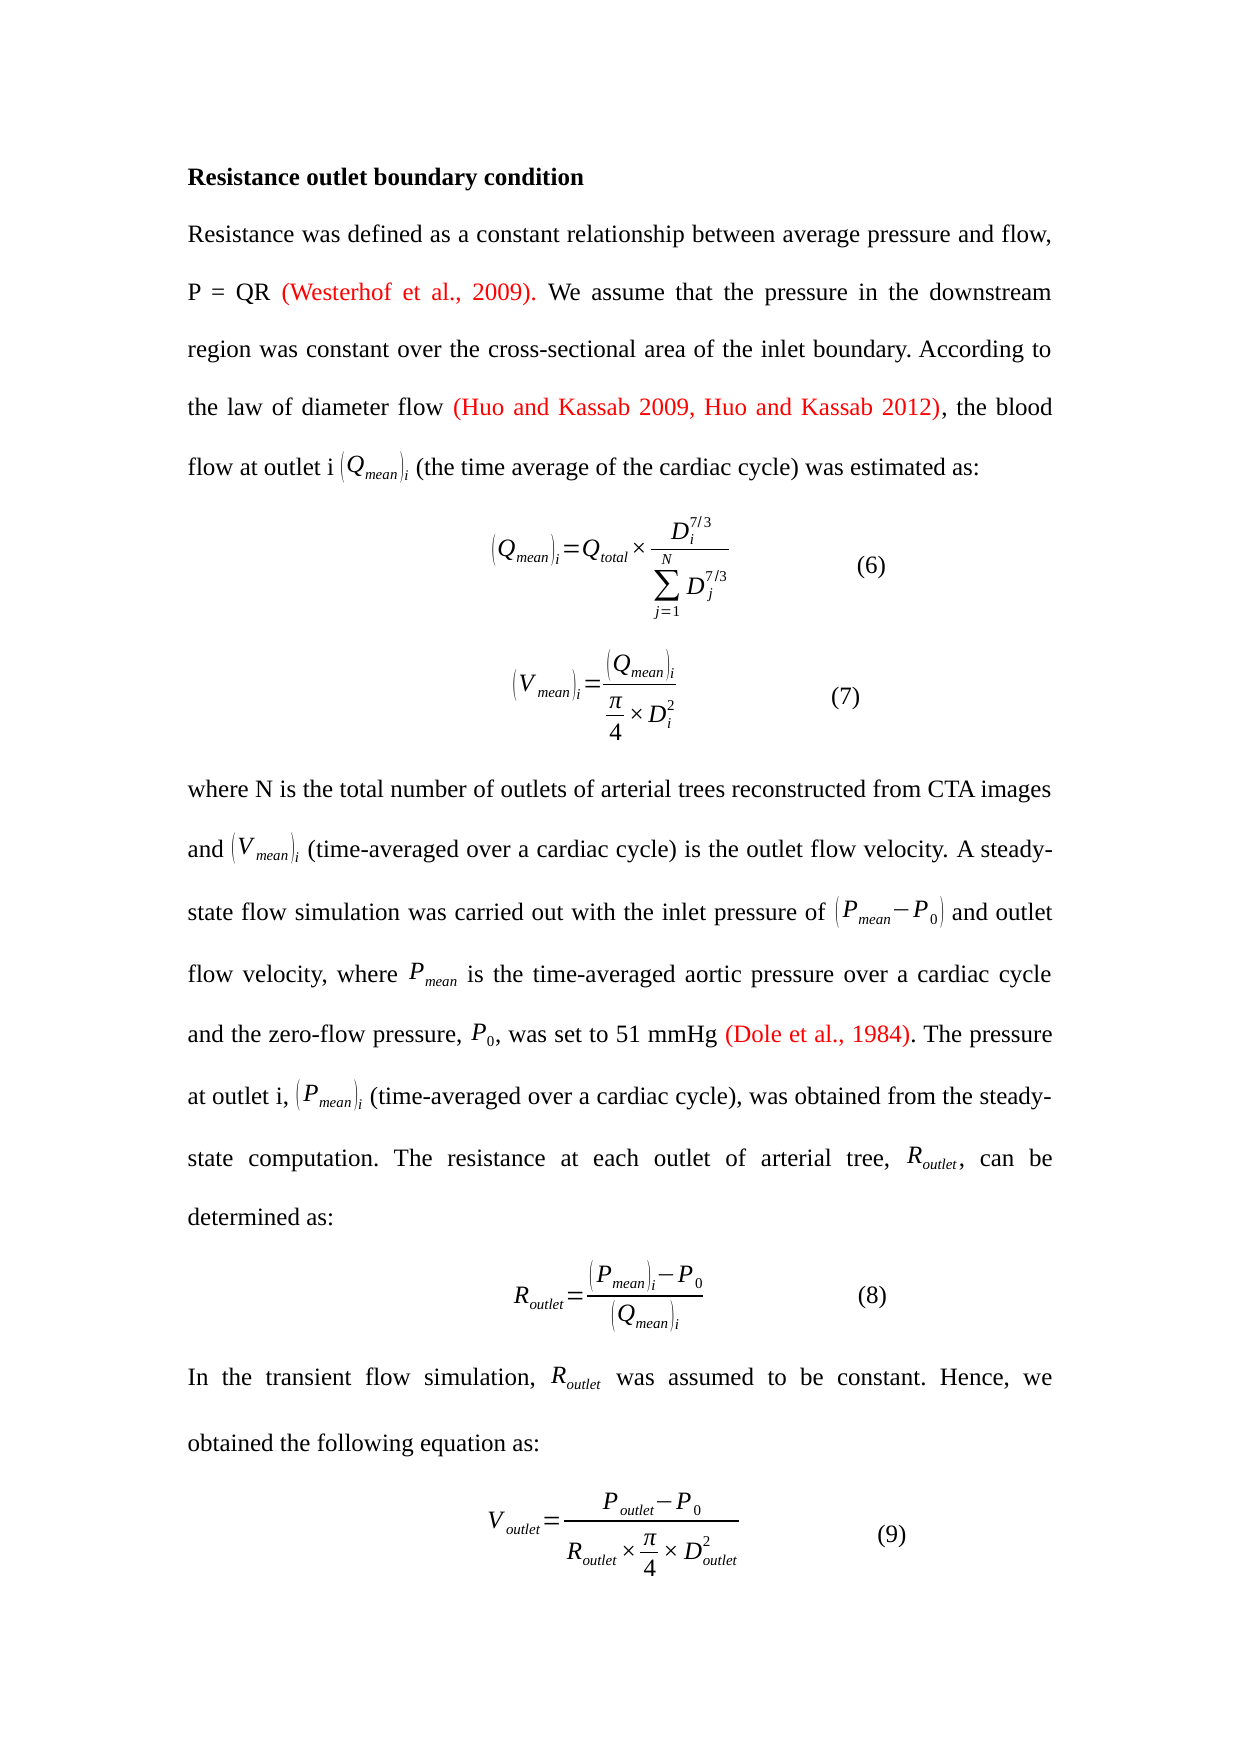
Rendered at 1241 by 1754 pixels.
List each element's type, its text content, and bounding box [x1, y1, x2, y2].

text In the transient flow simulation, was assumed to be constant. Hence, we obtained the following equation as: [187, 1361, 1053, 1459]
text (6) [187, 513, 1053, 619]
text (9) [187, 1487, 1053, 1581]
text Resistance outlet boundary condition [187, 162, 1053, 191]
text (7) [187, 648, 1053, 745]
text Resistance was defined as a constant relationship between average pressure and flow, P = QR (Westerhof et al., 2009). We assume that the pressure in the downstream region was constant over the cross-sectional area of the inlet boundary. According to the law of diameter flow (Huo and Kassab 2009, Huo and Kassab 2012), the blood flow at outlet i (the time average of the cardiac cycle) was estimated as: [187, 219, 1053, 484]
text (8) [187, 1259, 1053, 1332]
text where N is the total number of outlets of arterial trees reconstructed from CTA images and (time-averaged over a cardiac cycle) is the outlet flow velocity. A steady-state flow simulation was carried out with the inlet pressure of and outlet flow velocity, where is the time-averaged aortic pressure over a cardiac cycle and the zero-flow pressure, , was set to 51 mmHg (Dole et al., 1984). The pressure at outlet i, (time-averaged over a cardiac cycle), was obtained from the steady-state computation. The resistance at each outlet of arterial tree, , can be determined as: [187, 774, 1053, 1231]
